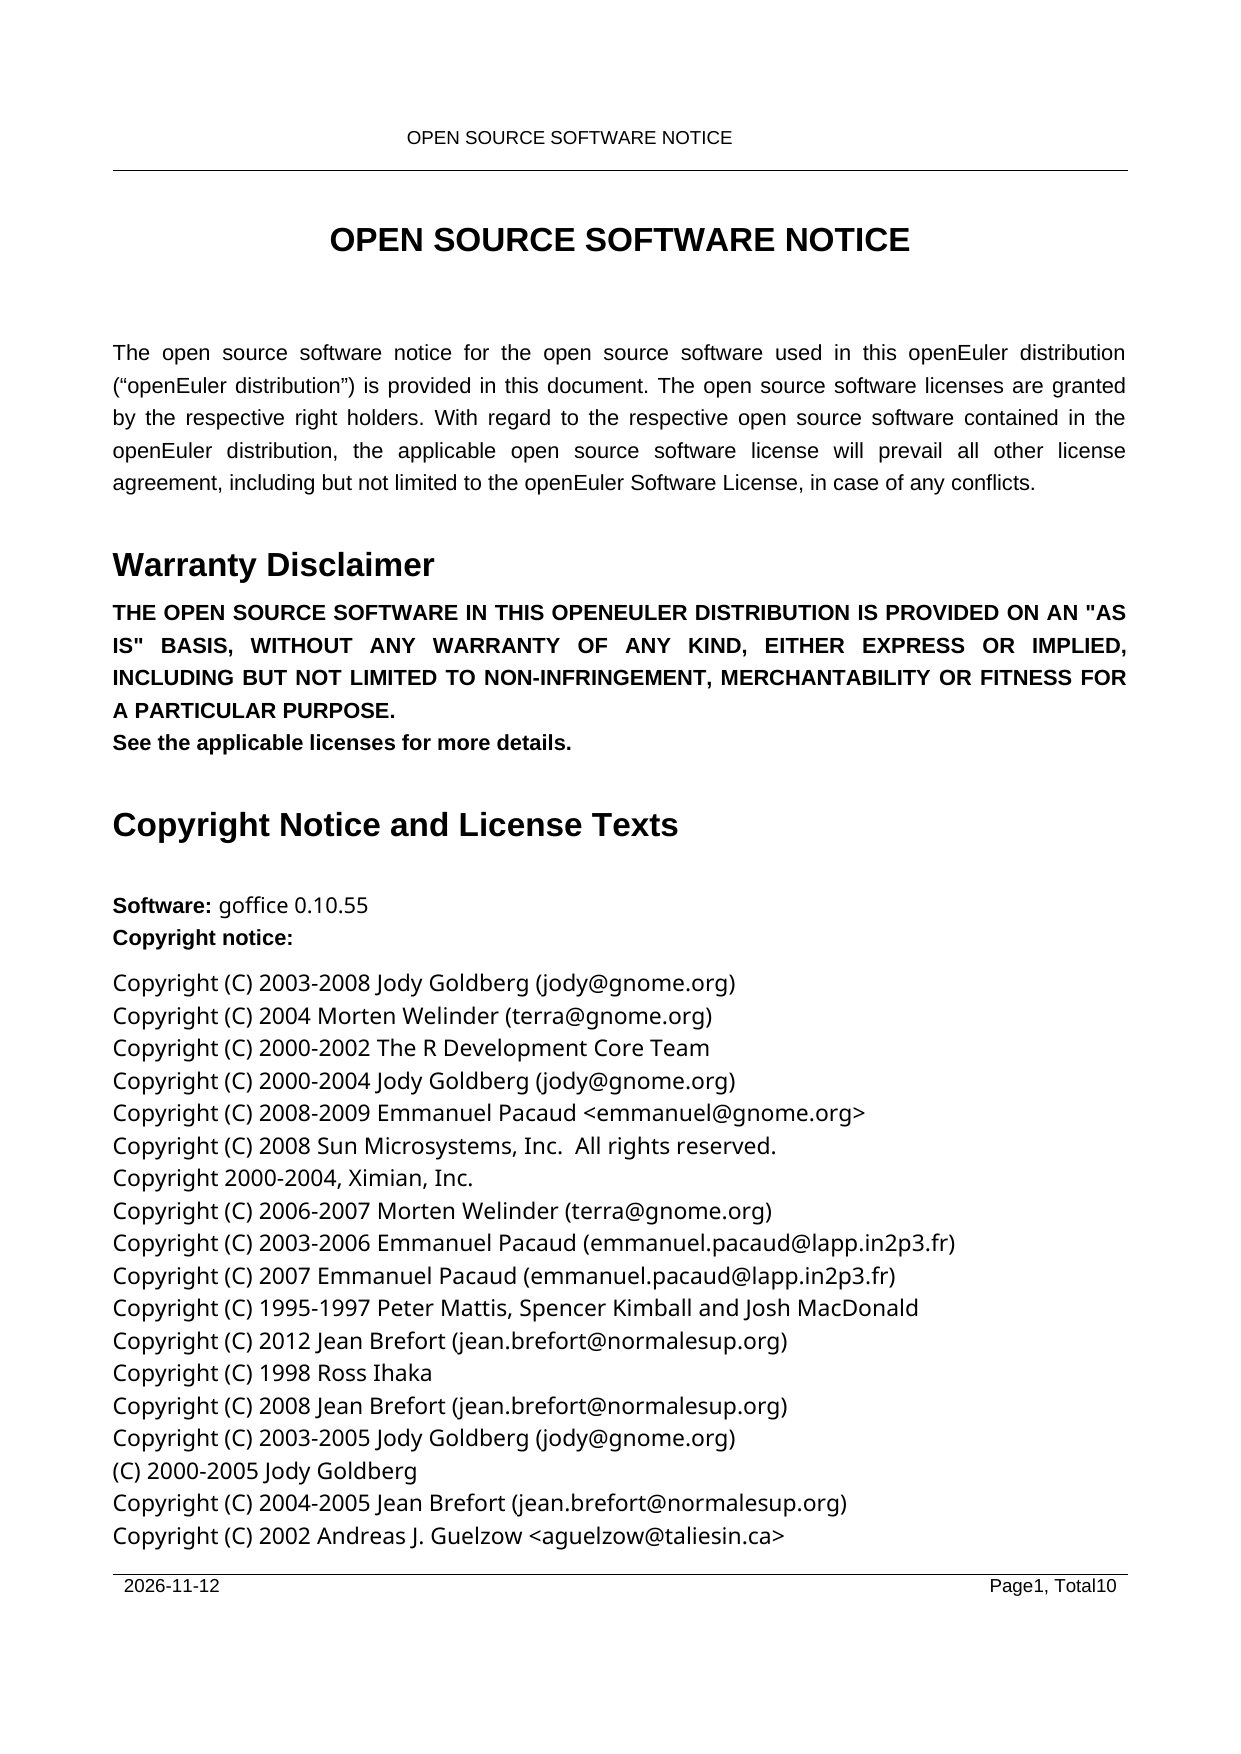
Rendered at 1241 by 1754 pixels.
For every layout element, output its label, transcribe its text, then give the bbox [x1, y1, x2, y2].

text OPEN SOURCE SOFTWARE NOTICE [112, 206, 1128, 271]
text THE OPEN SOURCE SOFTWARE IN THIS OPENEULER DISTRIBUTION IS PROVIDED ON AN "AS IS" BASIS, WITHOUT ANY WARRANTY OF ANY KIND, EITHER EXPRESS OR IMPLIED, INCLUDING BUT NOT LIMITED TO NON-INFRINGEMENT, MERCHANTABILITY OR FITNESS FOR A PARTICULAR PURPOSE. See the applicable licenses for more details. [112, 596, 1128, 759]
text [112, 966, 1128, 1551]
text Copyright Notice and License Texts [112, 791, 1128, 856]
text Warranty Disclaimer [112, 531, 1128, 596]
title Software: goffice 0.10.55 [112, 889, 1128, 921]
text The open source software notice for the open source software used in this openEuler distribution (“openEuler distribution”) is provided in this document. The open source software licenses are granted by the respective right holders. With regard to the respective open source software contained in the openEuler distribution, the applicable open source software license will prevail all other license agreement, including but not limited to the openEuler Software License, in case of any conflicts. [112, 336, 1128, 499]
text Copyright notice: [112, 921, 1128, 954]
